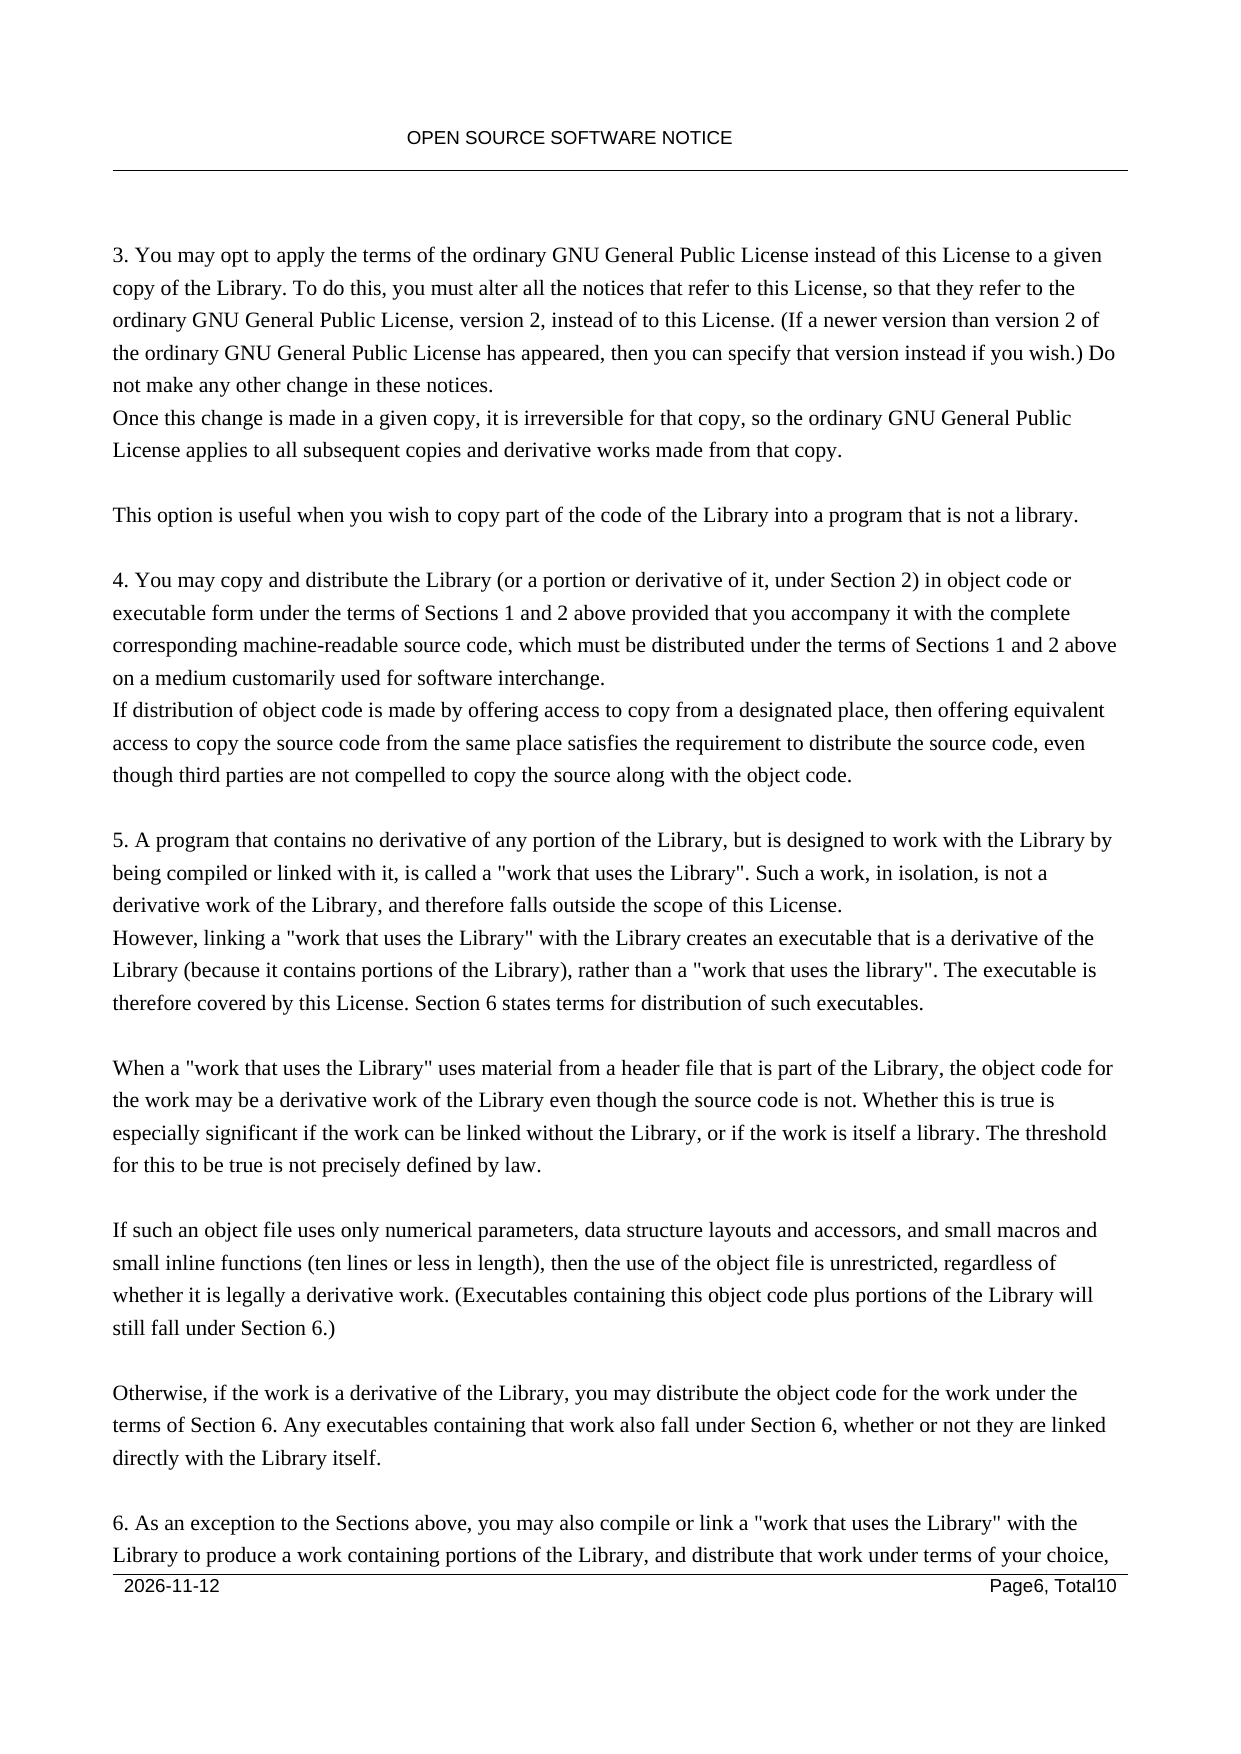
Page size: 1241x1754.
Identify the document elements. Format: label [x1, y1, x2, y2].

text [112, 206, 1128, 1571]
